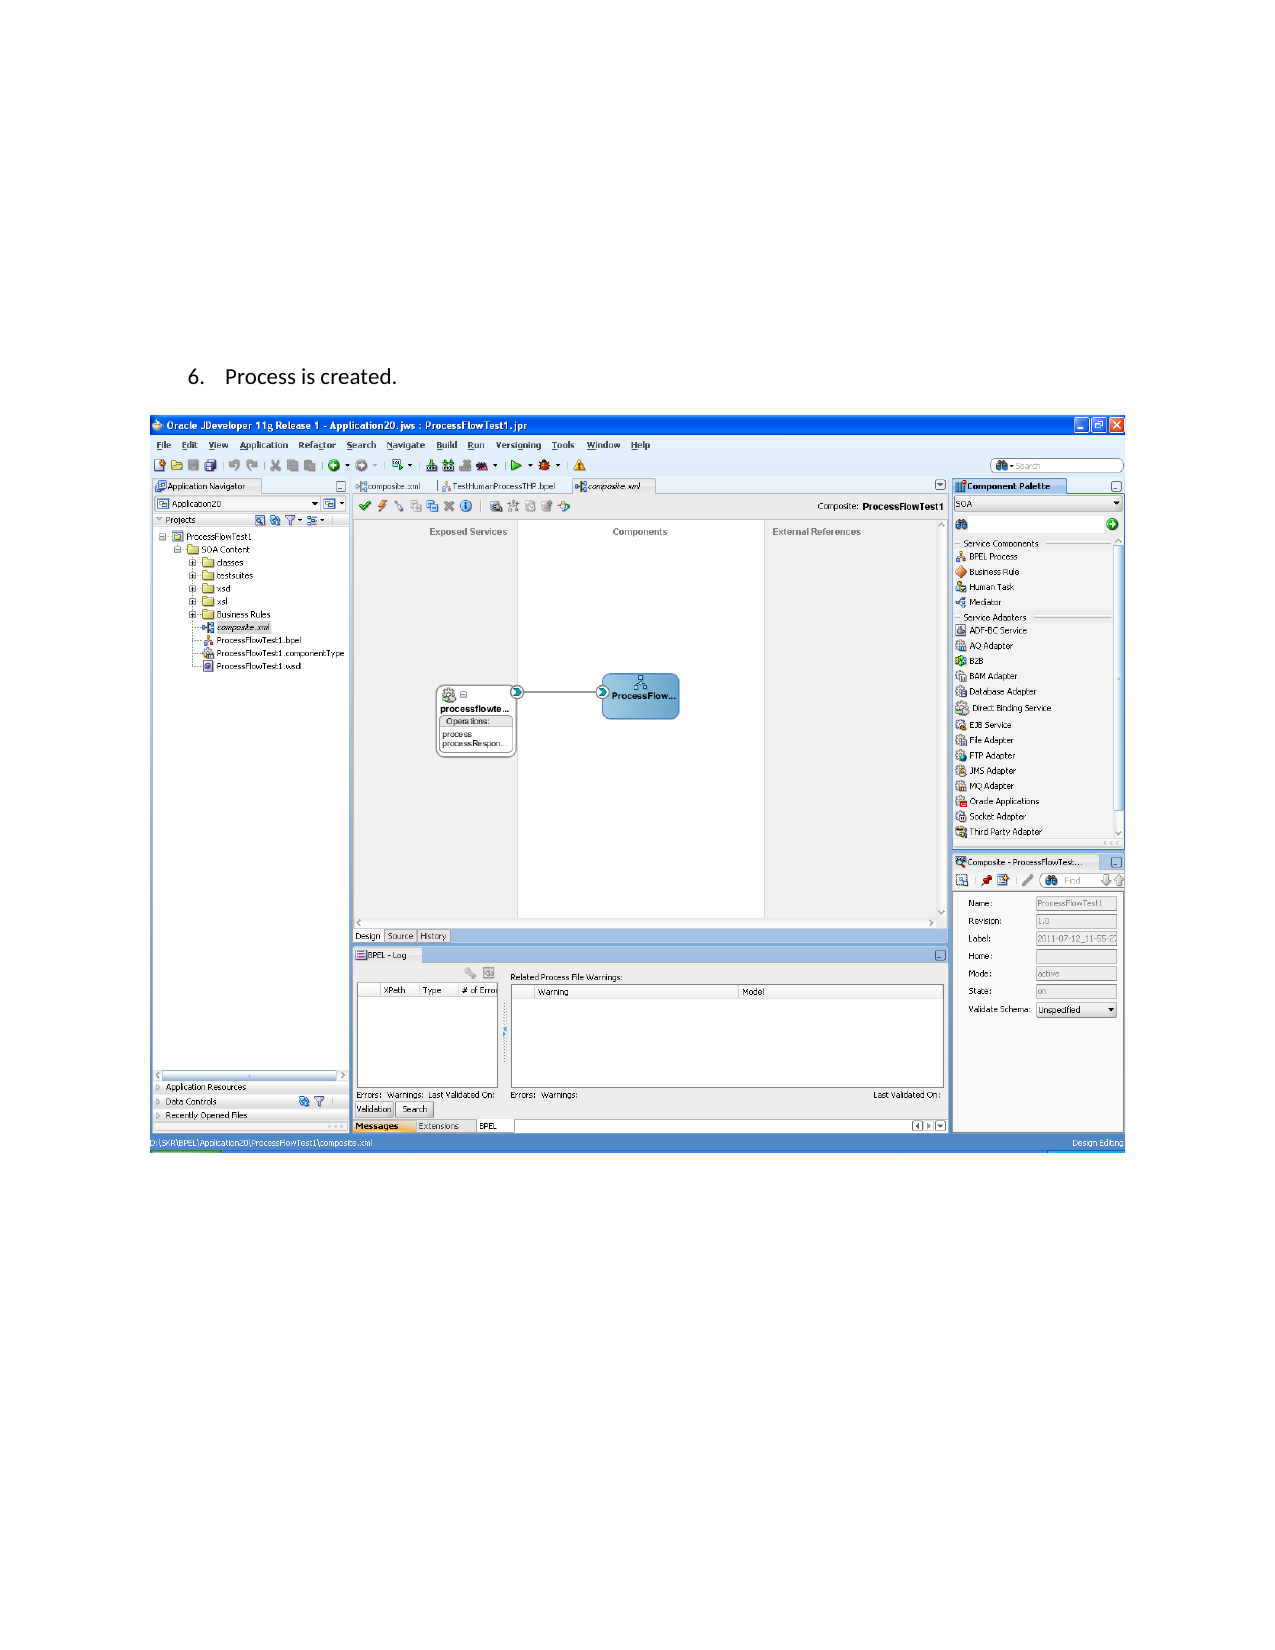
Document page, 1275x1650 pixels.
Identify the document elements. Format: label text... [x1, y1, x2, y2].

list Process is created. [187, 362, 1125, 390]
picture [150, 415, 1125, 1153]
